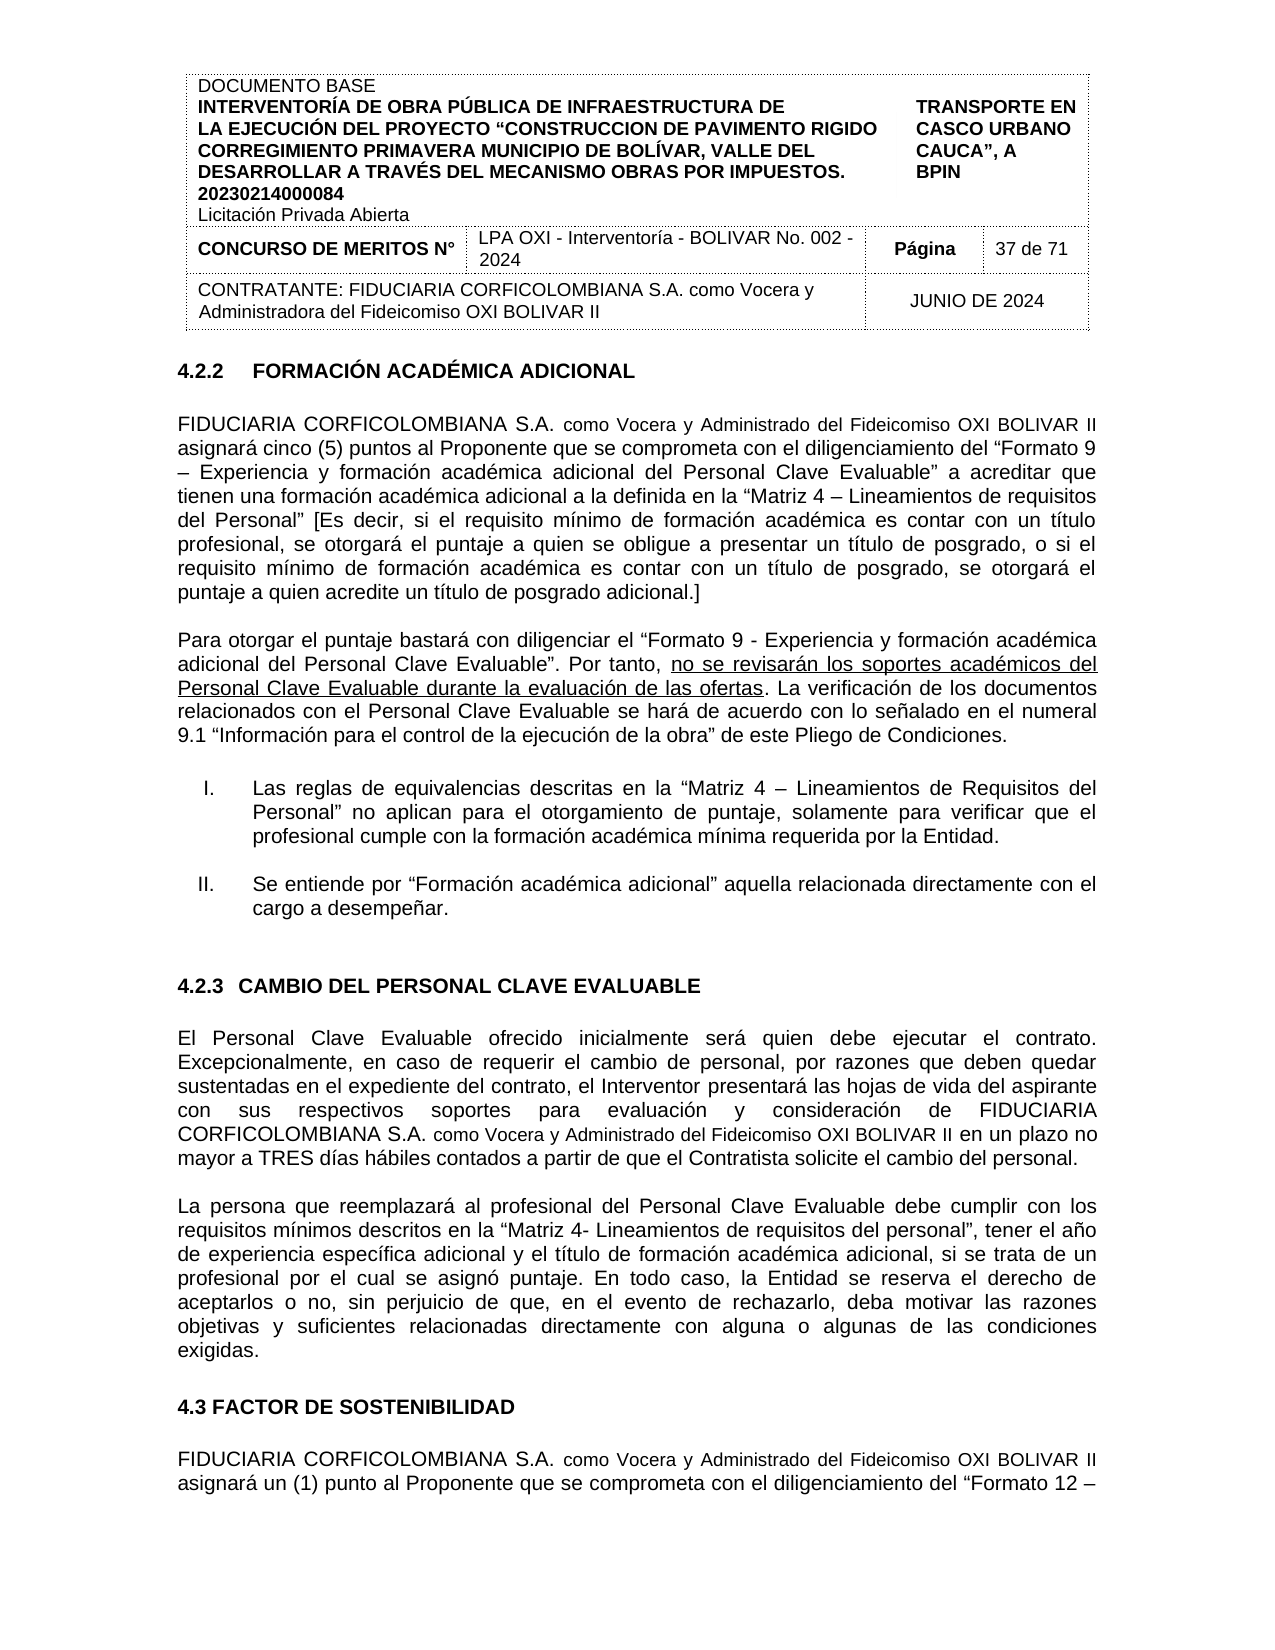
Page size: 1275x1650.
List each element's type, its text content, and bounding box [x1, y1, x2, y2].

subtitle 4.3 FACTOR DE SOSTENIBILIDAD [177, 1394, 1098, 1418]
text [177, 1447, 1098, 1495]
text El Personal Clave Evaluable ofrecido inicialmente será quien debe ejecutar el contrato. Excepcionalmente, en caso de requerir el cambio de personal, por razones que deben quedar sustentadas en el expediente del contrato, el Interventor presentará las hojas de vida del aspirante con sus respectivos soportes para evaluación y consideración de FIDUCIARIA CORFICOLOMBIANA S.A. como Vocera y Administrado del Fideicomiso OXI BOLIVAR II en un plazo no mayor a TRES días hábiles contados a partir de que el Contratista solicite el cambio del personal. [177, 1026, 1098, 1170]
text Para otorgar el puntaje bastará con diligenciar el “Formato 9 - Experiencia y formación académica adicional del Personal Clave Evaluable”. Por tanto, no se revisarán los soportes académicos del Personal Clave Evaluable durante la evaluación de las ofertas. La verificación de los documentos relacionados con el Personal Clave Evaluable se hará de acuerdo con lo señalado en el numeral 9.1 “Información para el control de la ejecución de la obra” de este Pliego de Condiciones. [177, 627, 1098, 747]
subtitle 4.2.2 FORMACIÓN ACADÉMICA ADICIONAL [177, 359, 1098, 383]
subtitle 4.2.3 CAMBIO DEL PERSONAL CLAVE EVALUABLE [177, 973, 1098, 997]
list Las reglas de equivalencias descritas en la “Matriz 4 – Lineamientos de Requisitos del Personal” no aplican para el otorgamiento de puntaje, solamente para verificar que el profesional cumple con la formación académica mínima requerida por la Entidad. [215, 776, 1098, 848]
text FIDUCIARIA CORFICOLOMBIANA S.A. como Vocera y Administrado del Fideicomiso OXI BOLIVAR II asignará cinco (5) puntos al Proponente que se comprometa con el diligenciamiento del “Formato 9 – Experiencia y formación académica adicional del Personal Clave Evaluable” a acreditar que tienen una formación académica adicional a la definida en la “Matriz 4 – Lineamientos de requisitos del Personal” [Es decir, si el requisito mínimo de formación académica es contar con un título profesional, se otorgará el puntaje a quien se obligue a presentar un título de posgrado, o si el requisito mínimo de formación académica es contar con un título de posgrado, se otorgará el puntaje a quien acredite un título de posgrado adicional.] [177, 412, 1098, 603]
list Se entiende por “Formación académica adicional” aquella relacionada directamente con el cargo a desempeñar. [215, 872, 1098, 920]
text La persona que reemplazará al profesional del Personal Clave Evaluable debe cumplir con los requisitos mínimos descritos en la “Matriz 4- Lineamientos de requisitos del personal”, tener el año de experiencia específica adicional y el título de formación académica adicional, si se trata de un profesional por el cual se asignó puntaje. En todo caso, la Entidad se reserva el derecho de aceptarlos o no, sin perjuicio de que, en el evento de rechazarlo, deba motivar las razones objetivas y suficientes relacionadas directamente con alguna o algunas de las condiciones exigidas. [177, 1194, 1098, 1362]
